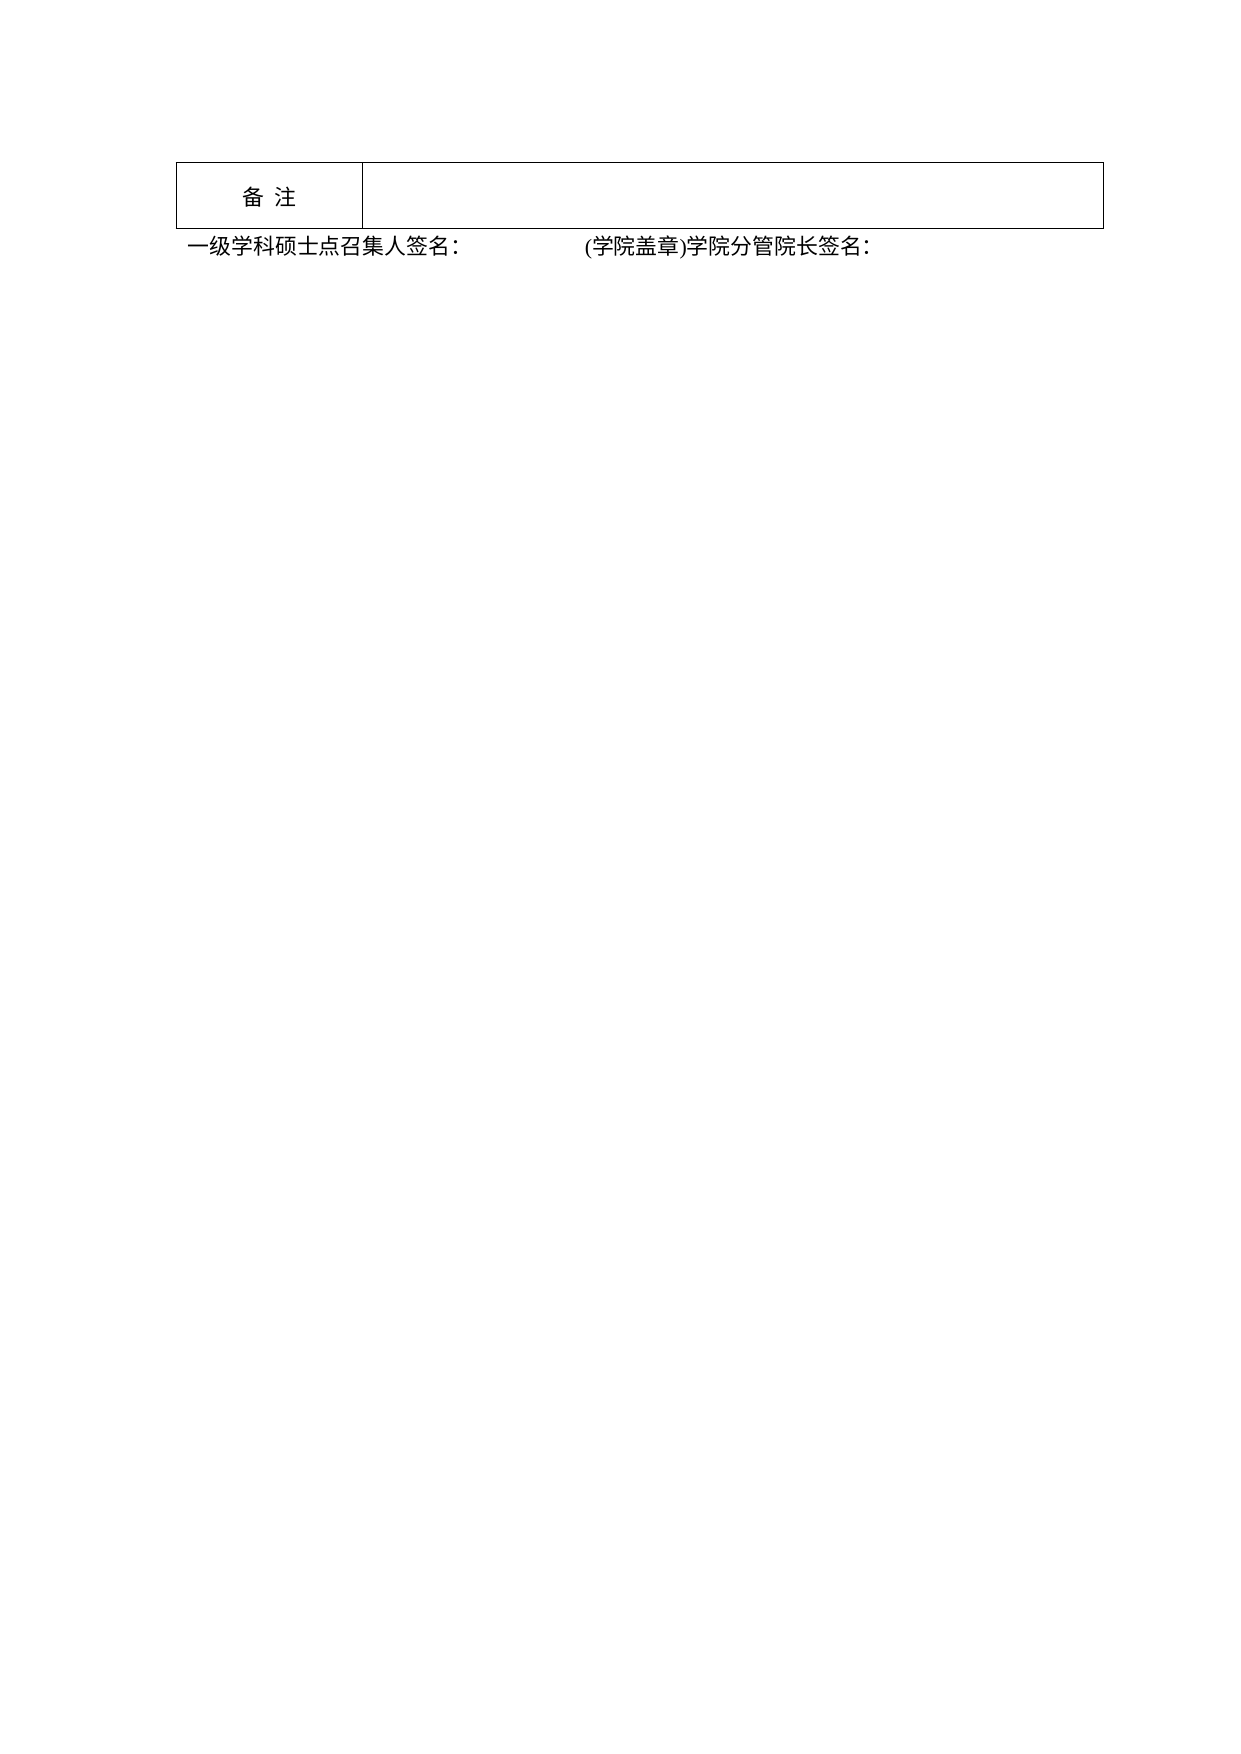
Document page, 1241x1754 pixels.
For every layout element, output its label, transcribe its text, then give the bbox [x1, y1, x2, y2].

text 一级学科硕士点召集人签名： (学院盖章)学院分管院长签名： [187, 229, 1053, 261]
table_cell [363, 163, 1103, 228]
table_cell 备 注 [177, 163, 362, 228]
